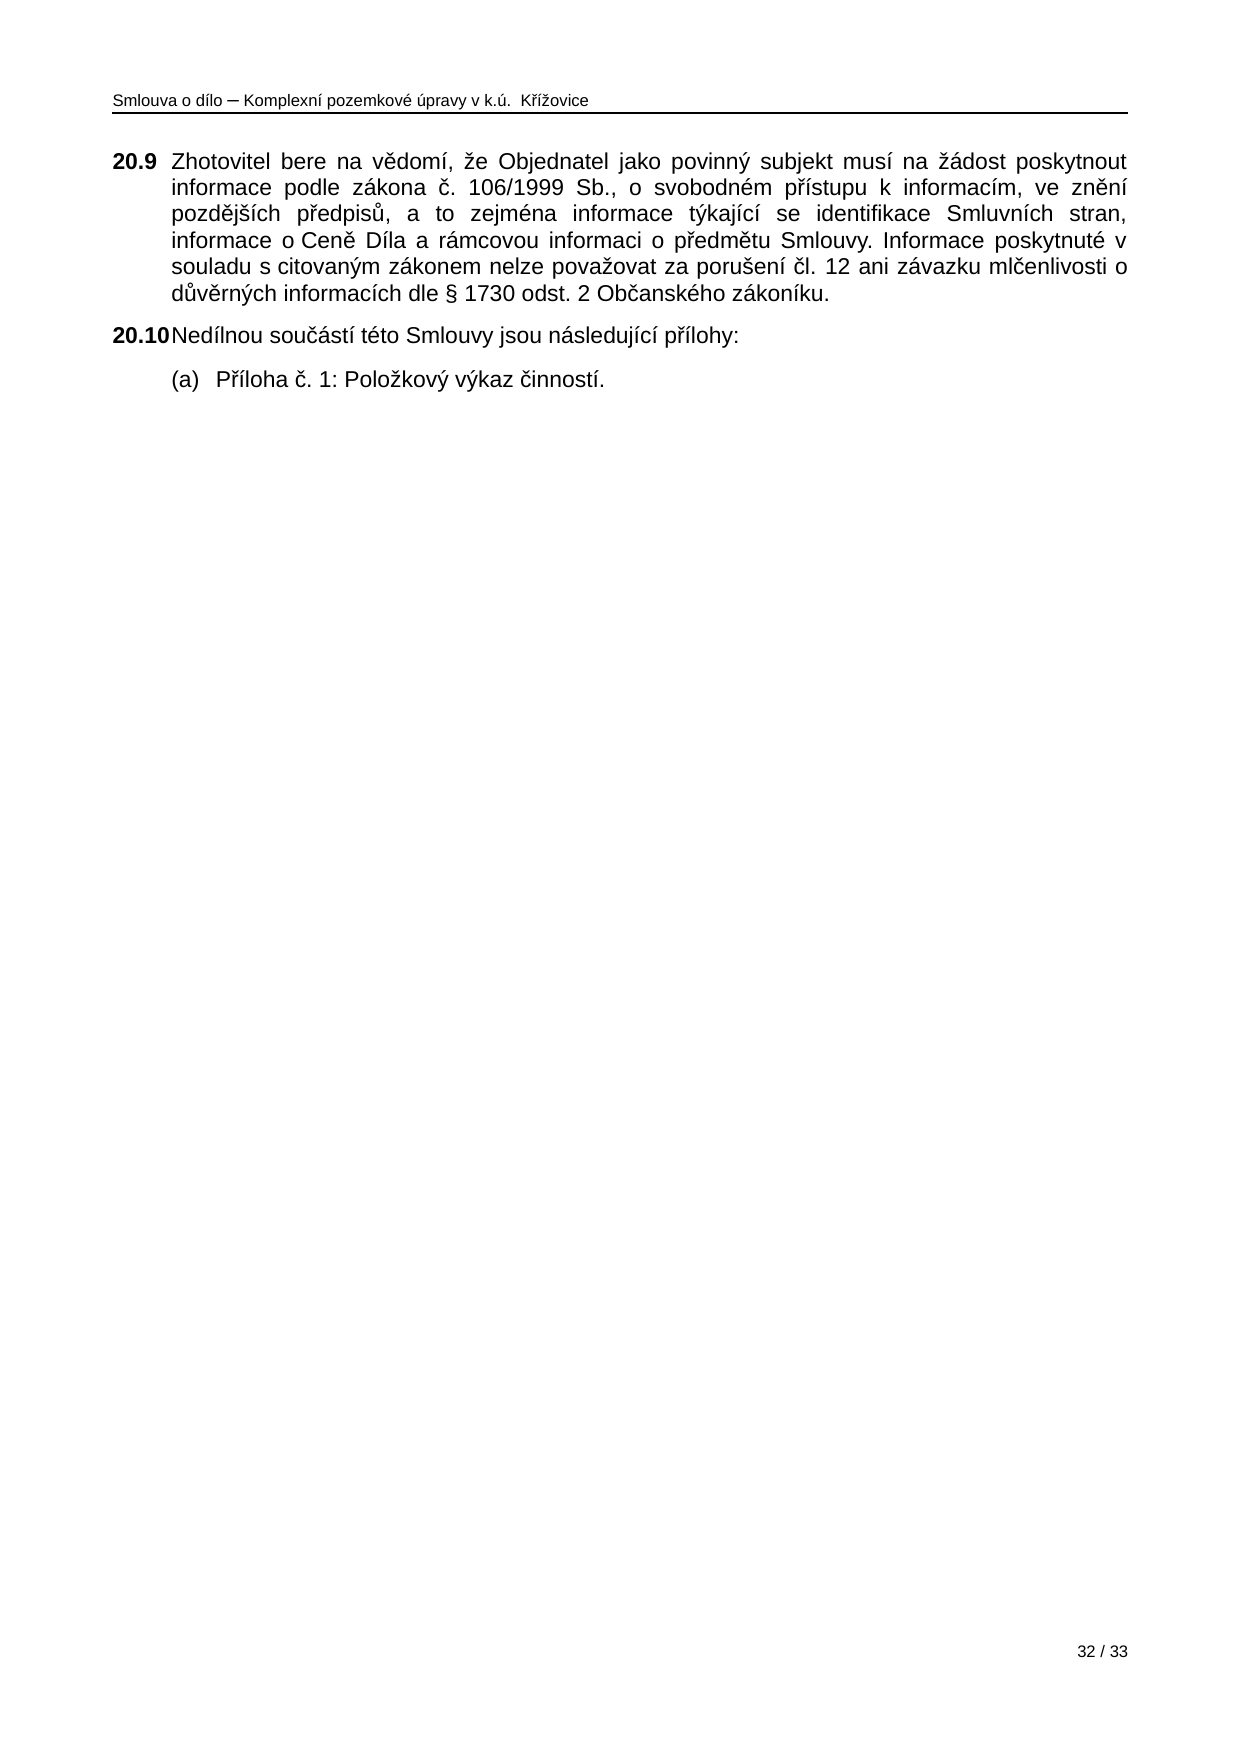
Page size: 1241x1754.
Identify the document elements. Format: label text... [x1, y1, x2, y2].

list Příloha č. 1: Položkový výkaz činností. [171, 366, 1128, 392]
text Nedílnou součástí této Smlouvy jsou následující přílohy: [112, 322, 1128, 349]
text Zhotovitel bere na vědomí, že Objednatel jako povinný subjekt musí na žádost poskytnout informace podle zákona č. 106/1999 Sb., o svobodném přístupu k informacím, ve znění pozdějších předpisů, a to zejména informace týkající se identifikace Smluvních stran, informace o Ceně Díla a rámcovou informaci o předmětu Smlouvy. Informace poskytnuté v souladu s citovaným zákonem nelze považovat za porušení čl. 12 ani závazku mlčenlivosti o důvěrných informacích dle § 1730 odst. 2 Občanského zákoníku. [112, 148, 1128, 306]
